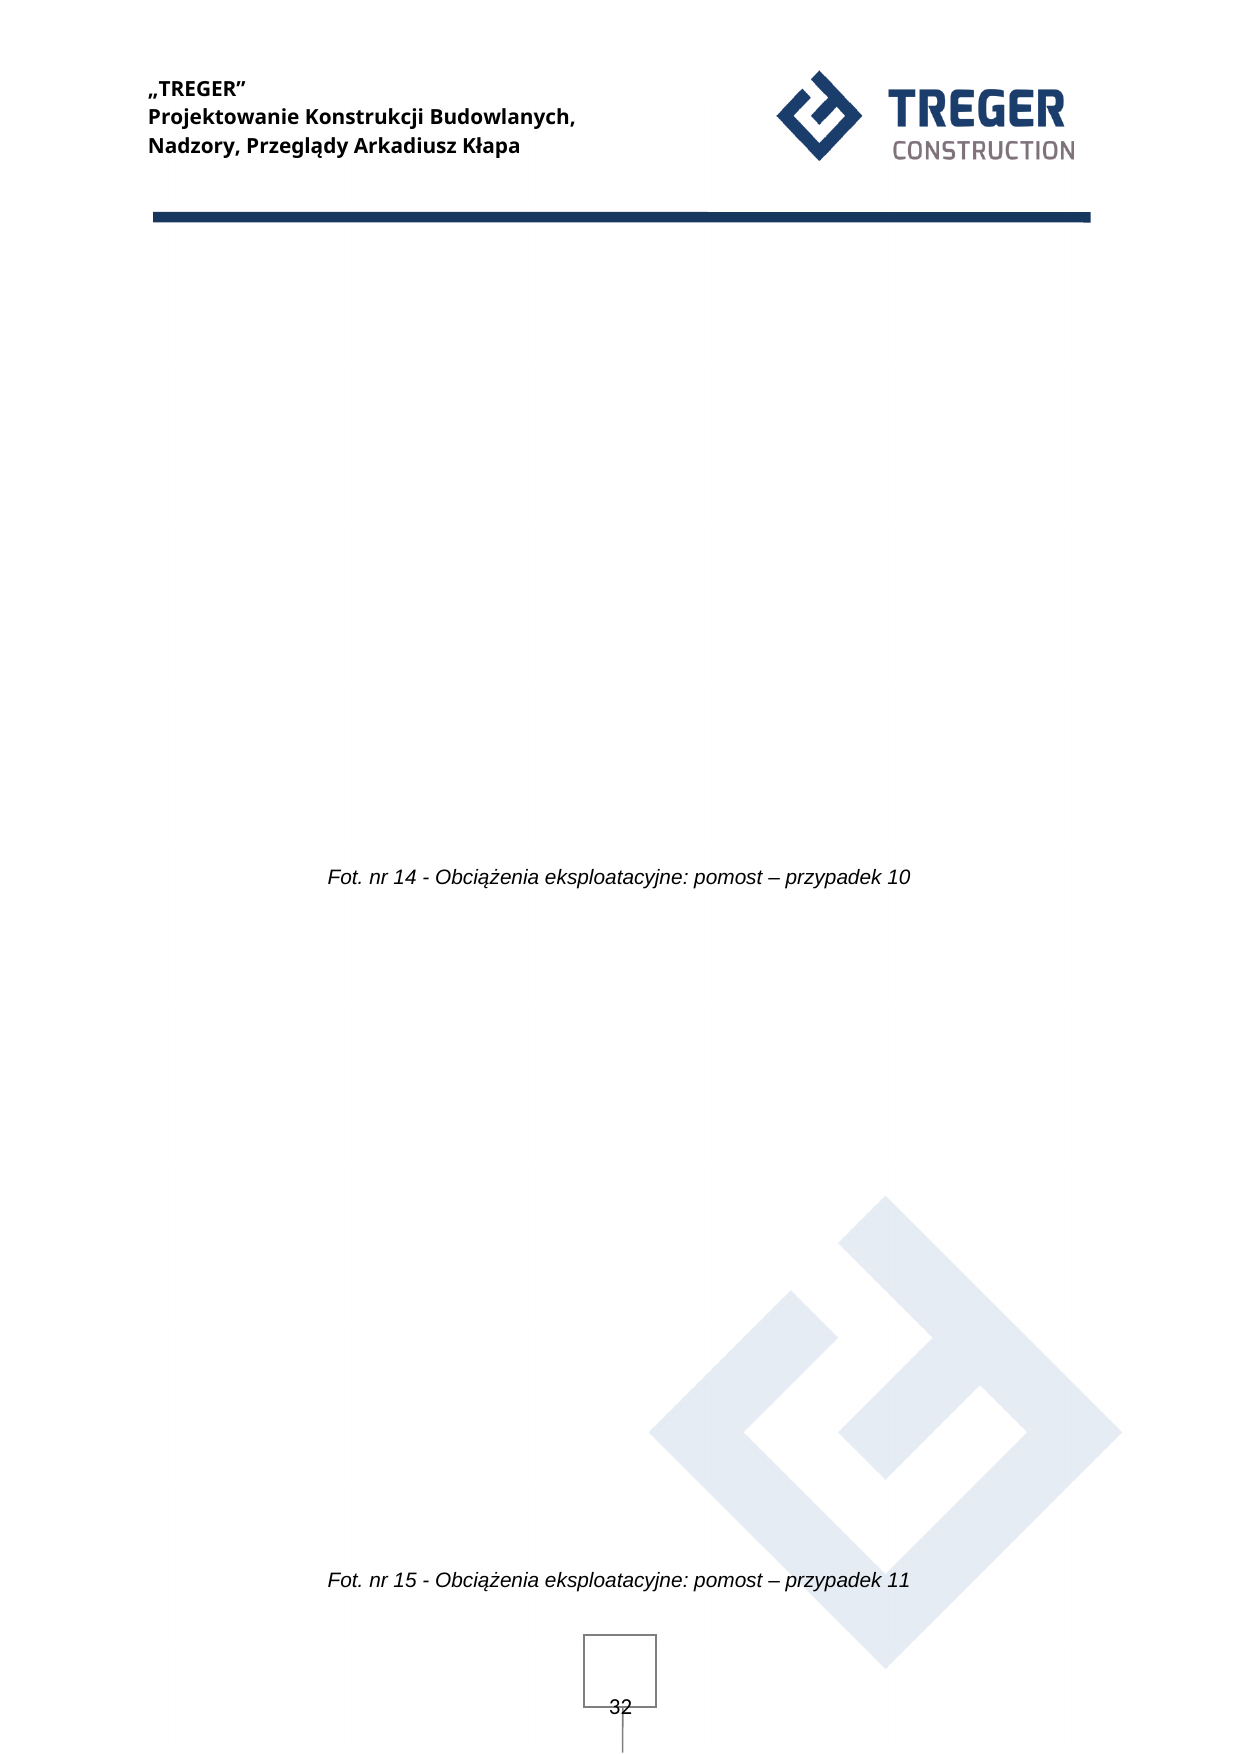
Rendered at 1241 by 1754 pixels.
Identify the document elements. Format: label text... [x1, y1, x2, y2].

text Fot. nr 15 - Obciążenia eksploatacyjne: pomost – przypadek 11 [148, 1568, 1093, 1592]
picture [585, 1636, 655, 1706]
picture [38, 70, 1202, 1747]
text Fot. nr 14 - Obciążenia eksploatacyjne: pomost – przypadek 10 [148, 865, 1093, 889]
